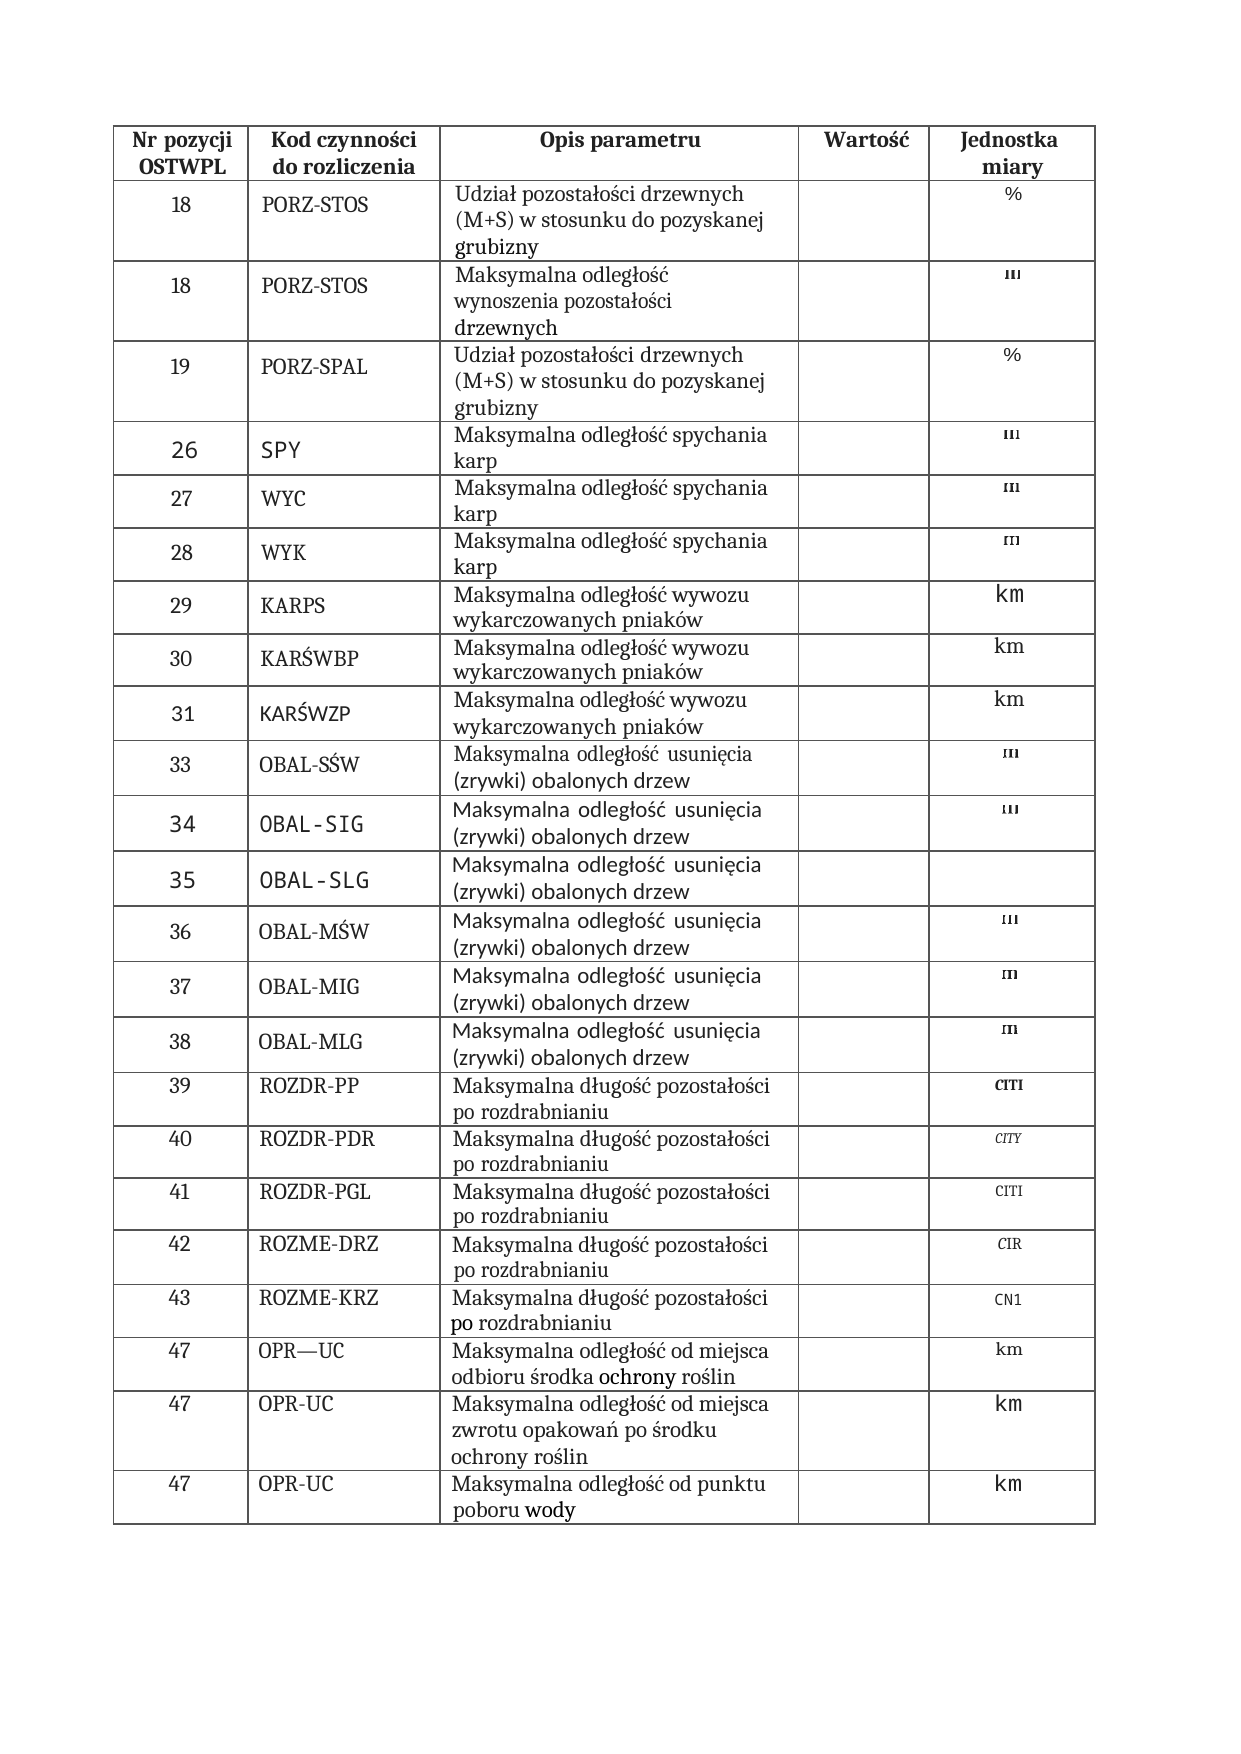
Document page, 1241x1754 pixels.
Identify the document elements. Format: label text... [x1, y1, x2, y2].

picture [1003, 430, 1020, 439]
table_cell [930, 741, 1094, 794]
table_cell CIR [930, 1231, 1094, 1283]
table_header Opis parametru [441, 127, 798, 179]
table_cell Maksymalna odległość od miejsca odbioru środka ochrony roślin [441, 1338, 798, 1390]
table_cell 39 [114, 1073, 247, 1125]
table_cell [930, 852, 1094, 905]
table_cell Maksymalna odległość usunięcia (zrywki) obalonych drzew [441, 1018, 798, 1072]
picture [1003, 536, 1019, 545]
table_cell [799, 1073, 928, 1125]
table_cell CITI [930, 1179, 1094, 1229]
picture [1002, 805, 1018, 814]
table_cell ROZME-DRZ [249, 1231, 439, 1283]
table_cell OBAL-MIG [249, 962, 439, 1016]
table_cell Maksymalna długość pozostałości po rozdrabnianiu [441, 1285, 798, 1336]
table_cell [930, 529, 1094, 580]
table_cell KARPS [249, 582, 439, 633]
table_cell 38 [114, 1018, 247, 1072]
table_cell km [930, 582, 1094, 633]
table_cell CN1 [930, 1285, 1094, 1336]
table_cell km [930, 687, 1094, 739]
table_cell Maksymalna odległość wynoszenia pozostałości drzewnych [441, 262, 798, 340]
table_cell Maksymalna odległość usunięcia (zrywki) obalonych drzew [441, 907, 798, 961]
table_cell OPR-UC [249, 1471, 439, 1523]
table_cell Maksymalna długość pozostałości po rozdrabnianiu [441, 1073, 798, 1125]
table_cell 43 [114, 1285, 247, 1336]
table_cell [799, 962, 928, 1016]
table_cell km [930, 1392, 1094, 1469]
table_cell [930, 476, 1094, 527]
table_cell [799, 1231, 928, 1283]
table_cell [799, 852, 928, 905]
table_cell [799, 422, 928, 474]
table_cell Maksymalna odległość spychania karp [441, 422, 798, 474]
table_cell % [930, 181, 1094, 260]
table_cell [799, 476, 928, 527]
table_cell OBAL-SLG [249, 852, 439, 905]
table_header Jednostka miary [930, 127, 1094, 179]
table_cell 37 [114, 962, 247, 1016]
table_cell 26 [114, 422, 247, 474]
table_cell [799, 582, 928, 633]
table_cell [799, 1018, 928, 1072]
table_cell 28 [114, 529, 247, 580]
table_cell [799, 529, 928, 580]
table_cell km [930, 1471, 1094, 1523]
table_cell OBAL-SIG [249, 796, 439, 850]
table_cell [930, 1018, 1094, 1072]
table_cell Maksymalna odległość wywozu wykarczowanych pniaków [441, 635, 798, 685]
table_cell ROZME-KRZ [249, 1285, 439, 1336]
table_cell Maksymalna odległość spychania karp [441, 529, 798, 580]
table_cell Maksymalna długość pozostałości po rozdrabnianiu [441, 1179, 798, 1229]
table_cell [930, 796, 1094, 850]
table_cell % [930, 342, 1094, 421]
table_cell 47 [114, 1338, 247, 1390]
table_cell ROZDR-PGL [249, 1179, 439, 1229]
table_cell Maksymalna odległość wywozu wykarczowanych pniaków [441, 687, 798, 739]
table_cell [799, 1285, 928, 1336]
table_cell Maksymalna odległość usunięcia (zrywki) obalonych drzew [441, 852, 798, 905]
table_cell ROZDR-PP [249, 1073, 439, 1125]
picture [1002, 749, 1019, 758]
table_cell 47 [114, 1471, 247, 1523]
table_cell Maksymalna odległość wywozu wykarczowanych pniaków [441, 582, 798, 633]
table_cell [799, 1179, 928, 1229]
table_cell [930, 422, 1094, 474]
table_cell Maksymalna odległość usunięcia (zrywki) obalonych drzew [441, 962, 798, 1016]
table_cell CITI [930, 1073, 1094, 1125]
table_header Wartość [799, 127, 928, 179]
table_cell [799, 1392, 928, 1469]
picture [1002, 970, 1017, 979]
table_header Nr pozycji OSTWPL [114, 127, 247, 179]
table_cell [799, 1127, 928, 1177]
table_cell KARŚWBP [249, 635, 439, 685]
table_cell [930, 962, 1094, 1016]
table_cell Maksymalna długość pozostałości po rozdrabnianiu [441, 1231, 798, 1283]
table_cell Udział pozostałości drzewnych (M+S) w stosunku do pozyskanej grubizny [441, 181, 798, 260]
table_cell PORZ-SPAL [249, 342, 439, 421]
table_cell ROZDR-PDR [249, 1127, 439, 1177]
table_cell Maksymalna odległość usunięcia (zrywki) obalonych drzew [441, 741, 798, 794]
table_cell 42 [114, 1231, 247, 1283]
table_cell [799, 342, 928, 421]
picture [1005, 270, 1020, 279]
table_cell 36 [114, 907, 247, 961]
table_cell CITY [930, 1127, 1094, 1177]
table_cell [799, 907, 928, 961]
picture [1003, 483, 1020, 492]
table_cell OBAL-MŚW [249, 907, 439, 961]
table_cell km [930, 635, 1094, 685]
picture [1001, 1025, 1018, 1034]
table_cell 27 [114, 476, 247, 527]
table_cell 35 [114, 852, 247, 905]
table_cell [799, 262, 928, 340]
table_cell OPR—UC [249, 1338, 439, 1390]
table_cell PORZ-STOS [249, 181, 439, 260]
table_cell [930, 262, 1094, 340]
table_cell 33 [114, 741, 247, 794]
table_cell 29 [114, 582, 247, 633]
table_cell [799, 741, 928, 794]
table_cell 30 [114, 635, 247, 685]
table_cell 31 [114, 687, 247, 739]
table_cell OBAL-MLG [249, 1018, 439, 1072]
table_cell OBAL-SŚW [249, 741, 439, 794]
table_cell 41 [114, 1179, 247, 1229]
table_cell km [930, 1338, 1094, 1390]
table_cell [799, 687, 928, 739]
table_cell Maksymalna długość pozostałości po rozdrabnianiu [441, 1127, 798, 1177]
table_cell 34 [114, 796, 247, 850]
table_cell 18 [114, 262, 247, 340]
table_cell [799, 1471, 928, 1523]
table_cell WYC [249, 476, 439, 527]
picture [1002, 915, 1018, 924]
table_header Kod czynności do rozliczenia [249, 127, 439, 179]
table_cell OPR-UC [249, 1392, 439, 1469]
table_cell [930, 907, 1094, 961]
table_cell WYK [249, 529, 439, 580]
table_cell 40 [114, 1127, 247, 1177]
table_cell [799, 635, 928, 685]
table_cell Udział pozostałości drzewnych (M+S) w stosunku do pozyskanej grubizny [441, 342, 798, 421]
table_cell [799, 1338, 928, 1390]
table_cell 19 [114, 342, 247, 421]
table_cell 47 [114, 1392, 247, 1469]
table_cell Maksymalna odległość spychania karp [441, 476, 798, 527]
table_cell PORZ-STOS [249, 262, 439, 340]
table_cell [799, 796, 928, 850]
table_cell KARŚWZP [249, 687, 439, 739]
table_cell Maksymalna odległość od punktu poboru wody [441, 1471, 798, 1523]
table_cell [799, 181, 928, 260]
table_cell 18 [114, 181, 247, 260]
table_cell SPY [249, 422, 439, 474]
table_cell Maksymalna odległość od miejsca zwrotu opakowań po środku ochrony roślin [441, 1392, 798, 1469]
table_cell Maksymalna odległość usunięcia (zrywki) obalonych drzew [441, 796, 798, 850]
